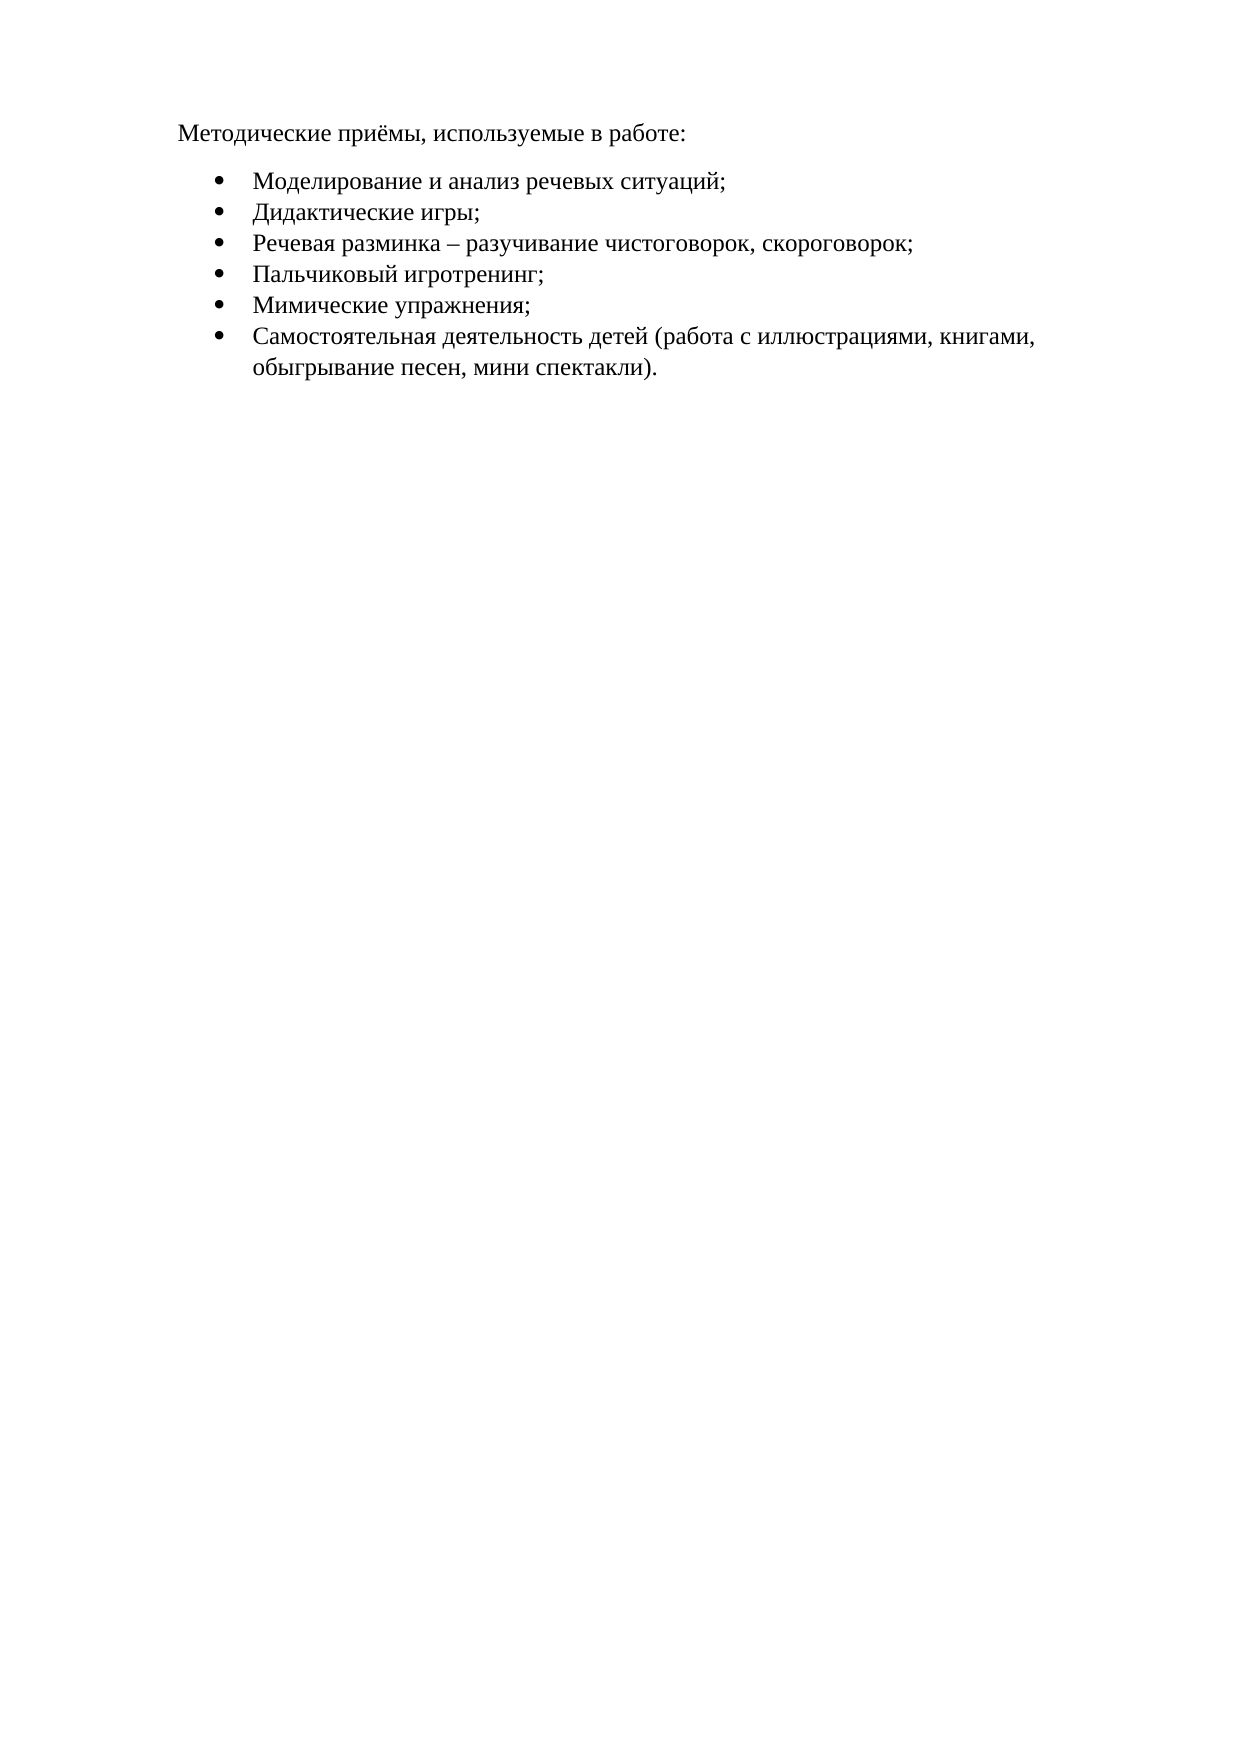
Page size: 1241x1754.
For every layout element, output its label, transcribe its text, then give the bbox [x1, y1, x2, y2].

list Речевая разминка – разучивание чистоговорок, скороговорок; [215, 228, 1152, 257]
list Мимические упражнения; [215, 290, 1152, 319]
text Методические приёмы, используемые в работе: [177, 118, 1152, 147]
list Дидактические игры; [215, 197, 1152, 226]
list Самостоятельная деятельность детей (работа с иллюстрациями, книгами, обыгрывание песен, мини спектакли). [215, 321, 1152, 381]
list Моделирование и анализ речевых ситуаций; [215, 166, 1152, 194]
list Пальчиковый игротренинг; [215, 259, 1152, 288]
